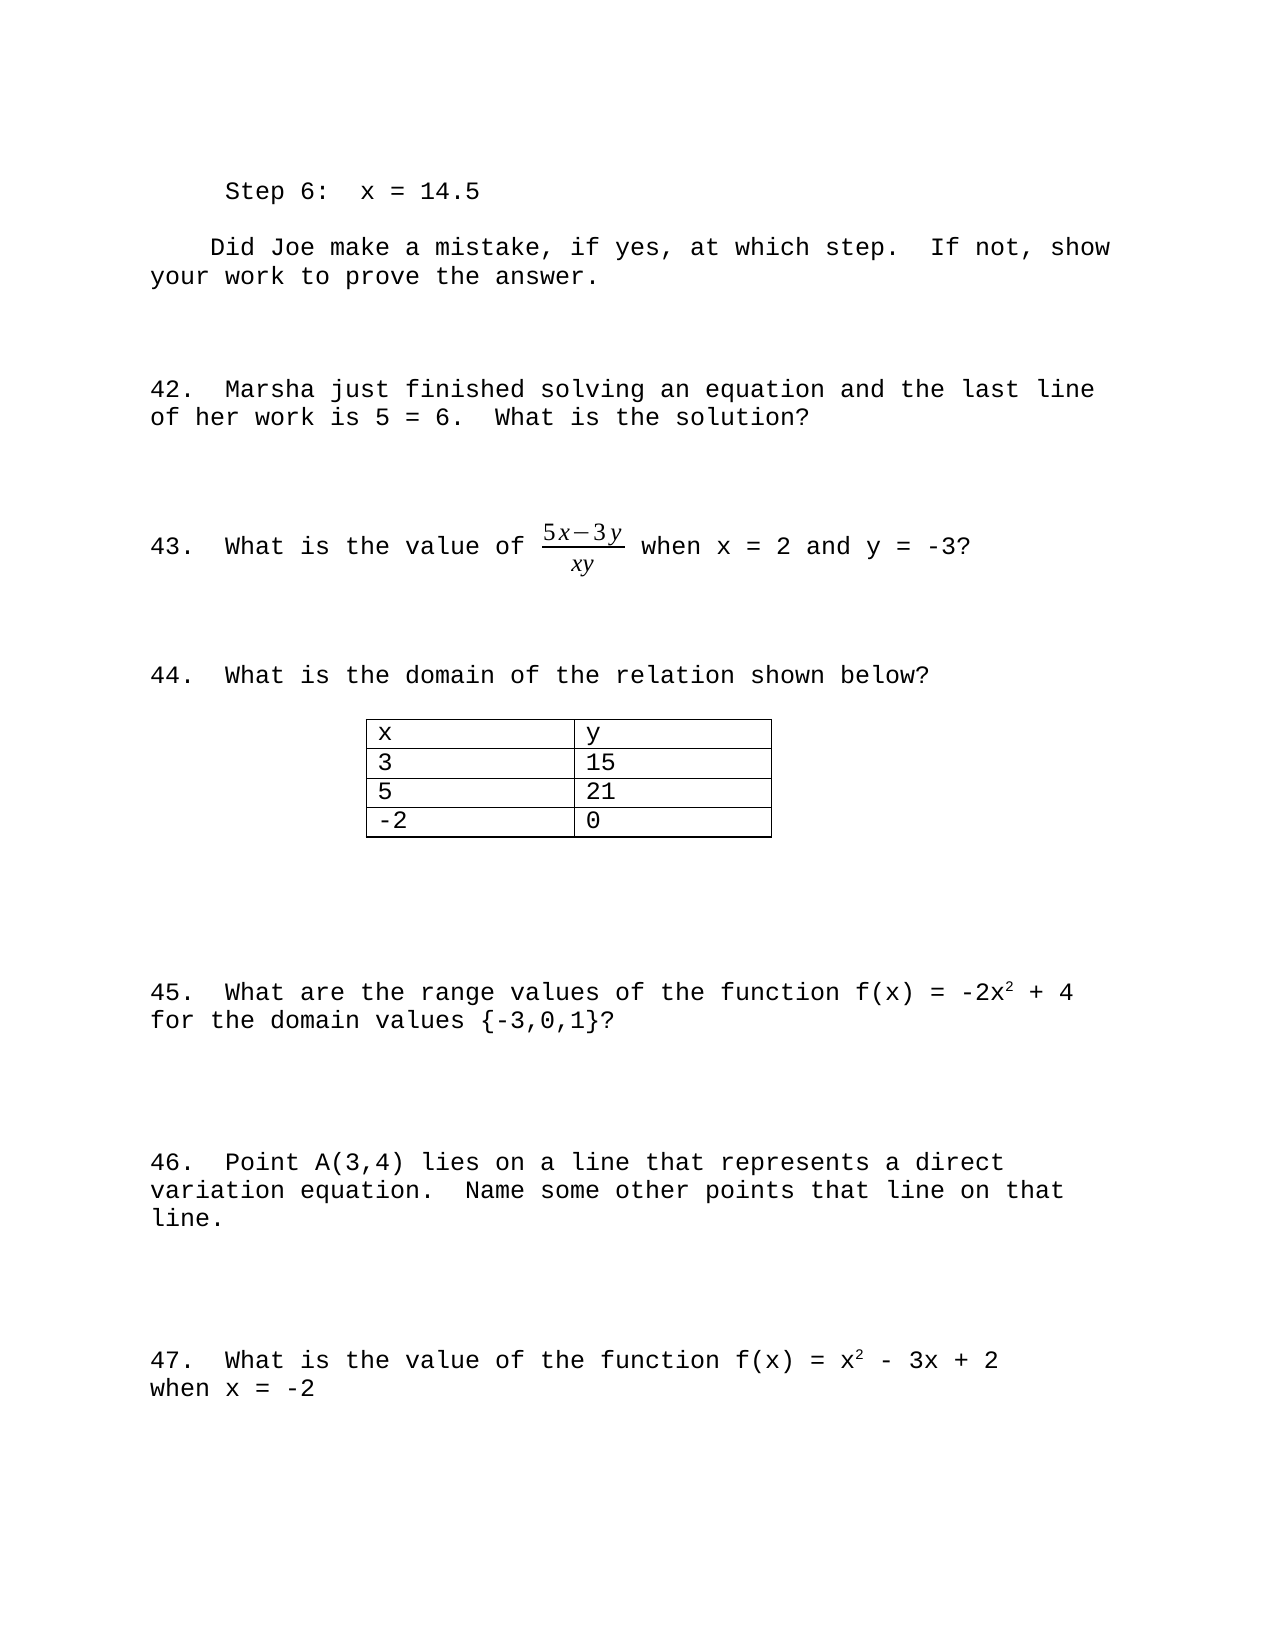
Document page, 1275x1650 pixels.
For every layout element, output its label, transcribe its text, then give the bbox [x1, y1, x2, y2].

text Step 6: x = 14.5 [225, 178, 1125, 207]
text 44. What is the domain of the relation shown below? [150, 662, 1125, 691]
text 47. What is the value of the function f(x) = x2 - 3x + 2 [150, 1347, 1125, 1376]
table_cell 5 [367, 779, 574, 807]
table_cell -2 [367, 808, 574, 836]
table_cell 15 [575, 749, 771, 778]
text 43. What is the value of when x = 2 and y = -3? [150, 518, 1125, 577]
text 45. What are the range values of the function f(x) = -2x2 + 4 for the domain values {-3,0,1}? [150, 979, 1125, 1036]
table_cell 21 [575, 779, 771, 807]
table_header y [575, 720, 771, 748]
text when x = -2 [150, 1376, 1125, 1404]
text 46. Point A(3,4) lies on a line that represents a direct variation equation. Name some other points that line on that line. [150, 1149, 1125, 1234]
table_cell 3 [367, 749, 574, 778]
table_header x [367, 720, 574, 748]
text Did Joe make a mistake, if yes, at which step. If not, show your work to prove the answer. [150, 235, 1125, 292]
table_cell 0 [575, 808, 771, 836]
text 42. Marsha just finished solving an equation and the last line of her work is 5 = 6. What is the solution? [150, 377, 1125, 433]
